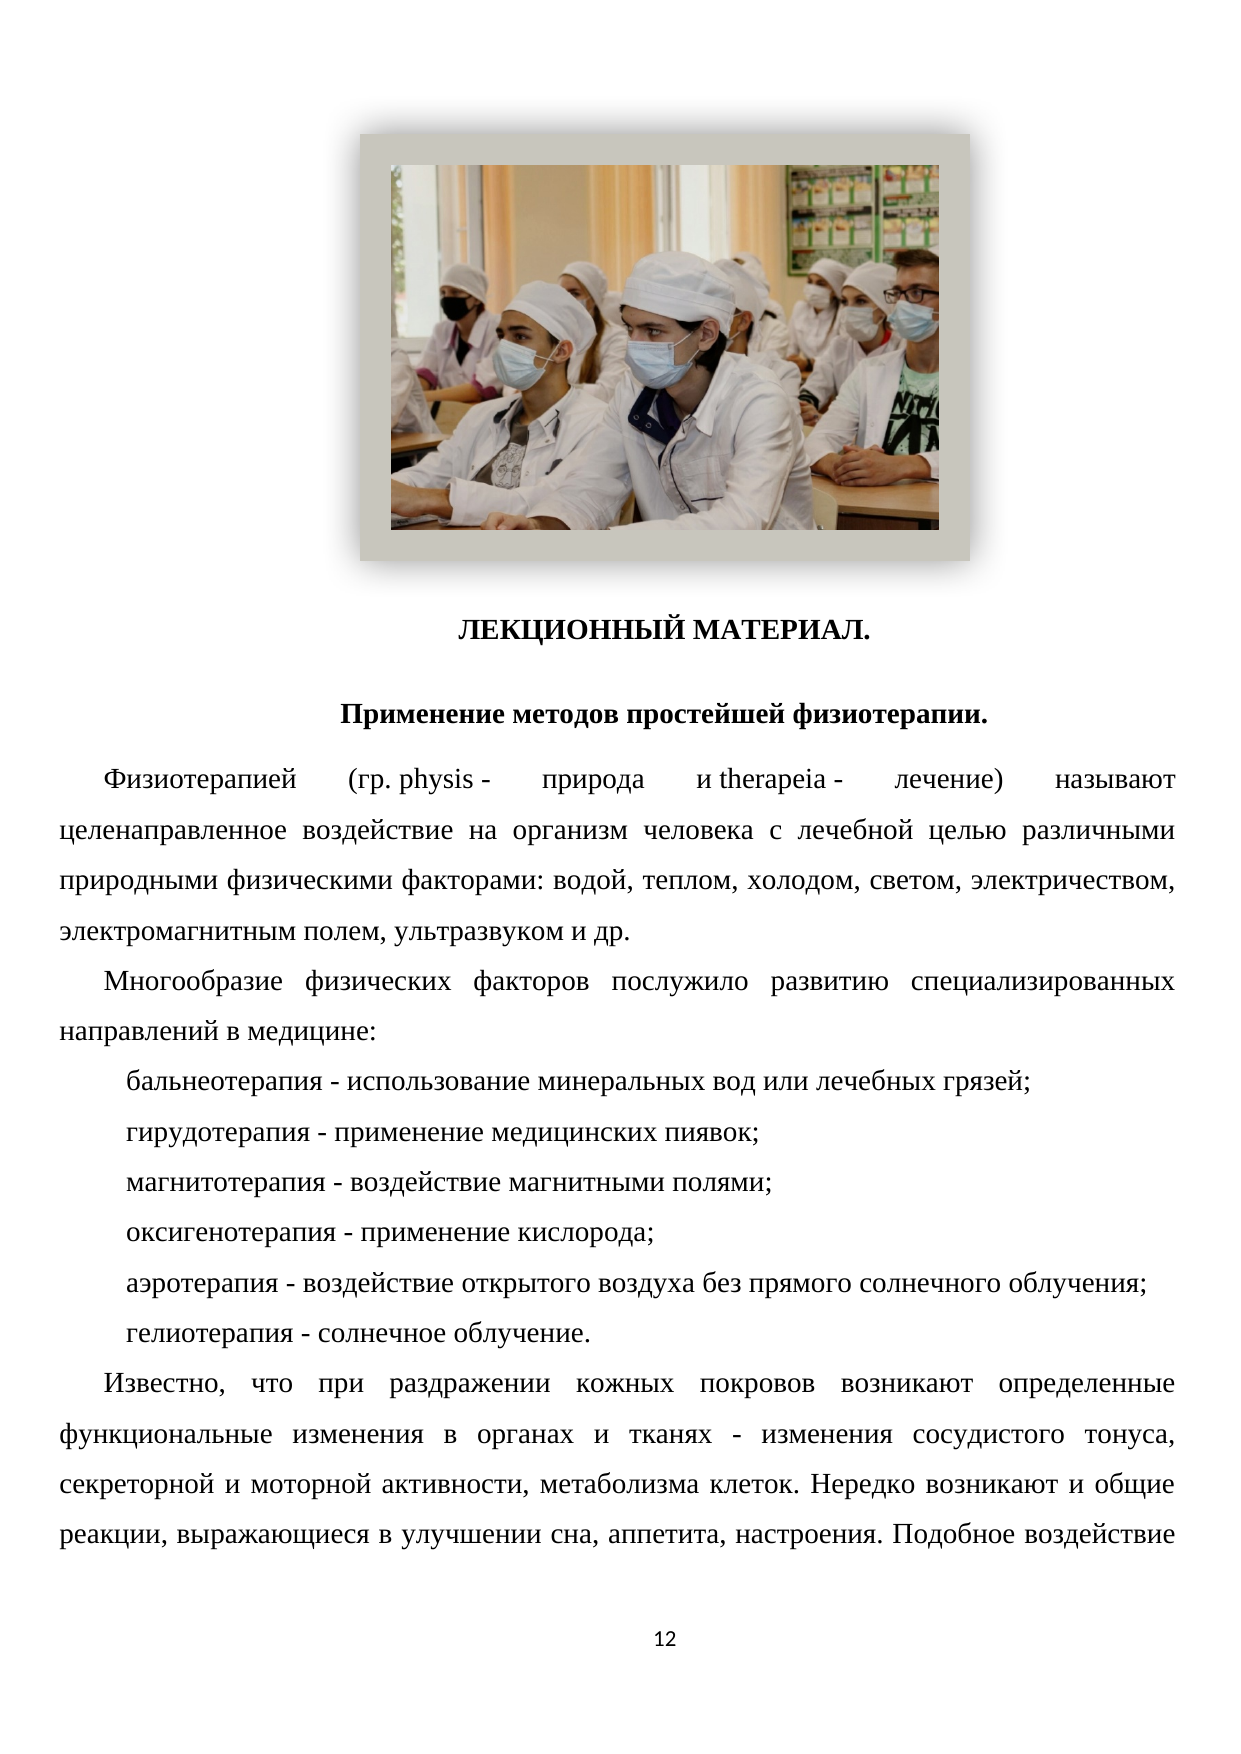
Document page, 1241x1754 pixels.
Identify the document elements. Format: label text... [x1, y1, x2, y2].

text бальнеотерапия - использование минеральных вод или лечебных грязей; [59, 1063, 1176, 1097]
text Физиотерапией (гр. physis - природа и therapeia - лечение) называют целенаправленное воздействие на организм человека с лечебной целью различными природными физическими факторами: водой, теплом, холодом, светом, электричеством, электромагнитным полем, ультразвуком и др. [59, 762, 1176, 946]
picture [391, 165, 939, 530]
text Многообразие физических факторов послужило развитию специализированных направлений в медицине: [59, 963, 1176, 1047]
subtitle Применение методов простейшей физиотерапии. [177, 696, 1152, 729]
text гирудотерапия - применение медицинских пиявок; [59, 1114, 1176, 1147]
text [59, 1365, 1176, 1550]
subtitle ЛЕКЦИОННЫЙ МАТЕРИАЛ. [177, 612, 1152, 646]
text гелиотерапия - солнечное облучение. [59, 1315, 1176, 1349]
text магнитотерапия - воздействие магнитными полями; [59, 1164, 1176, 1198]
text оксигенотерапия - применение кислорода; [59, 1214, 1176, 1248]
text аэротерапия - воздействие открытого воздуха без прямого солнечного облучения; [59, 1265, 1176, 1298]
